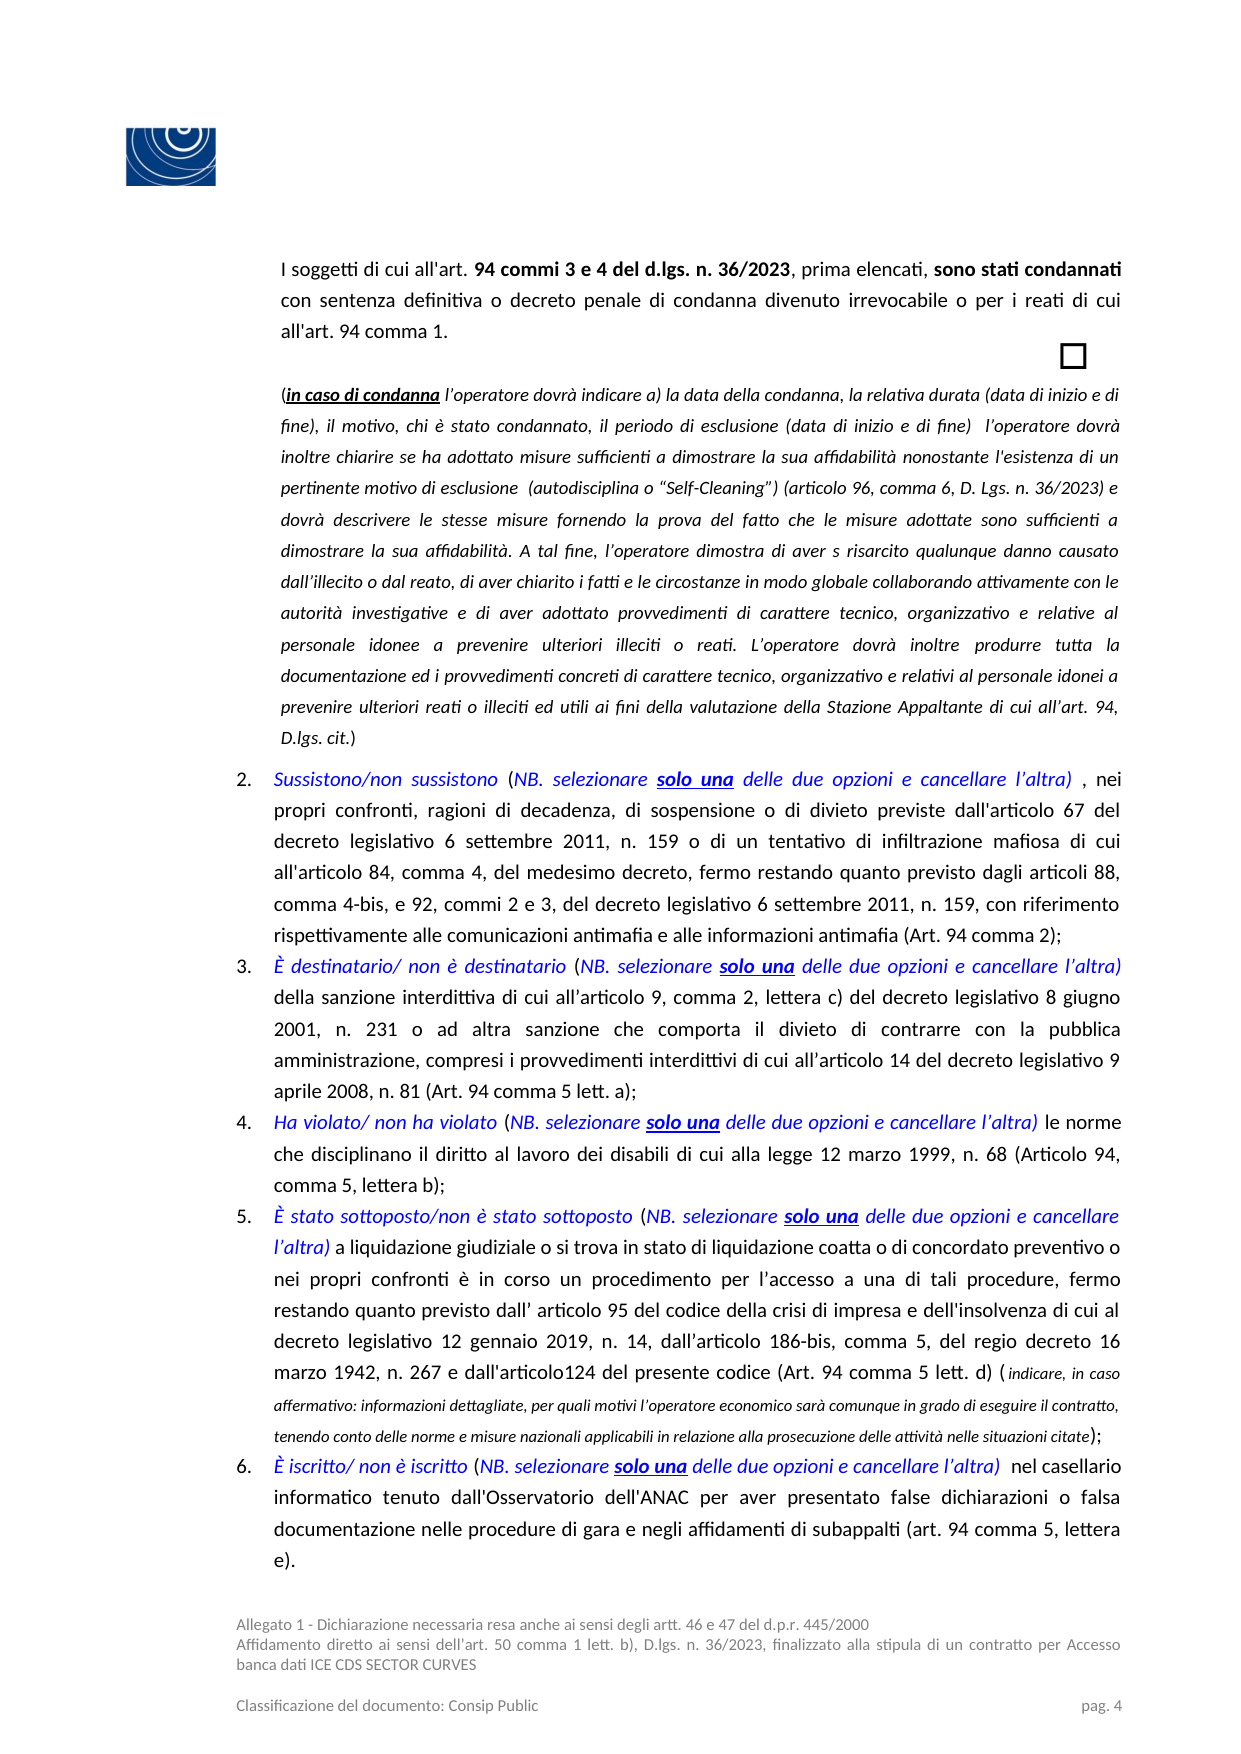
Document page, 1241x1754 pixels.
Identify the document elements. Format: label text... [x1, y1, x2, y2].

list Ha violato/ non ha violato (NB. selezionare solo una delle due opzioni e cancellare l’altra) le norme che disciplinano il diritto al lavoro dei disabili di cui alla legge 12 marzo 1999, n. 68 (Articolo 94, comma 5, lettera b); [236, 1105, 1122, 1198]
list □ [369, 345, 1122, 376]
list È stato sottoposto/non è stato sottoposto (NB. selezionare solo una delle due opzioni e cancellare l’altra) a liquidazione giudiziale o si trova in stato di liquidazione coatta o di concordato preventivo o nei propri confronti è in corso un procedimento per l’accesso a una di tali procedure, fermo restando quanto previsto dall’ articolo 95 del codice della crisi di impresa e dell'insolvenza di cui al decreto legislativo 12 gennaio 2019, n. 14, dall’articolo 186-bis, comma 5, del regio decreto 16 marzo 1942, n. 267 e dall'articolo124 del presente codice (Art. 94 comma 5 lett. d) (indicare, in caso affermativo: informazioni dettagliate, per quali motivi l’operatore economico sarà comunque in grado di eseguire il contratto, tenendo conto delle norme e misure nazionali applicabili in relazione alla prosecuzione delle attività nelle situazioni citate); [236, 1198, 1122, 1448]
list È iscritto/ non è iscritto (NB. selezionare solo una delle due opzioni e cancellare l’altra) nel casellario informatico tenuto dall'Osservatorio dell'ANAC per aver presentato false dichiarazioni o falsa documentazione nelle procedure di gara e negli affidamenti di subappalti (art. 94 comma 5, lettera e). [236, 1448, 1122, 1573]
list Sussistono/non sussistono (NB. selezionare solo una delle due opzioni e cancellare l’altra) , nei propri confronti, ragioni di decadenza, di sospensione o di divieto previste dall'articolo 67 del decreto legislativo 6 settembre 2011, n. 159 o di un tentativo di infiltrazione mafiosa di cui all'articolo 84, comma 4, del medesimo decreto, fermo restando quanto previsto dagli articoli 88, comma 4-bis, e 92, commi 2 e 3, del decreto legislativo 6 settembre 2011, n. 159, con riferimento rispettivamente alle comunicazioni antimafia e alle informazioni antimafia (Art. 94 comma 2); [236, 761, 1122, 948]
list È destinatario/ non è destinatario (NB. selezionare solo una delle due opzioni e cancellare l’altra) della sanzione interdittiva di cui all’articolo 9, comma 2, lettera c) del decreto legislativo 8 giugno 2001, n. 231 o ad altra sanzione che comporta il divieto di contrarre con la pubblica amministrazione, compresi i provvedimenti interdittivi di cui all’articolo 14 del decreto legislativo 9 aprile 2008, n. 81 (Art. 94 comma 5 lett. a); [236, 948, 1122, 1105]
list I soggetti di cui all'art. 94 commi 3 e 4 del d.lgs. n. 36/2023, prima elencati, sono stati condannati con sentenza definitiva o decreto penale di condanna divenuto irrevocabile o per i reati di cui all'art. 94 comma 1. [281, 251, 1122, 345]
list (in caso di condanna l’operatore dovrà indicare a) la data della condanna, la relativa durata (data di inizio e di fine), il motivo, chi è stato condannato, il periodo di esclusione (data di inizio e di fine) l’operatore dovrà inoltre chiarire se ha adottato misure sufficienti a dimostrare la sua affidabilità nonostante l'esistenza di un pertinente motivo di esclusione (autodisciplina o “Self-Cleaning”) (articolo 96, comma 6, D. Lgs. n. 36/2023) e dovrà descrivere le stesse misure fornendo la prova del fatto che le misure adottate sono sufficienti a dimostrare la sua affidabilità. A tal fine, l’operatore dimostra di aver s risarcito qualunque danno causato dall’illecito o dal reato, di aver chiarito i fatti e le circostanze in modo globale collaborando attivamente con le autorità investigative e di aver adottato provvedimenti di carattere tecnico, organizzativo e relative al personale idonee a prevenire ulteriori illeciti o reati. L’operatore dovrà inoltre produrre tutta la documentazione ed i provvedimenti concreti di carattere tecnico, organizzativo e relativi al personale idonei a prevenire ulteriori reati o illeciti ed utili ai fini della valutazione della Stazione Appaltante di cui all’art. 94, D.lgs. cit.) [281, 376, 1122, 751]
picture [0, 0, 216, 185]
